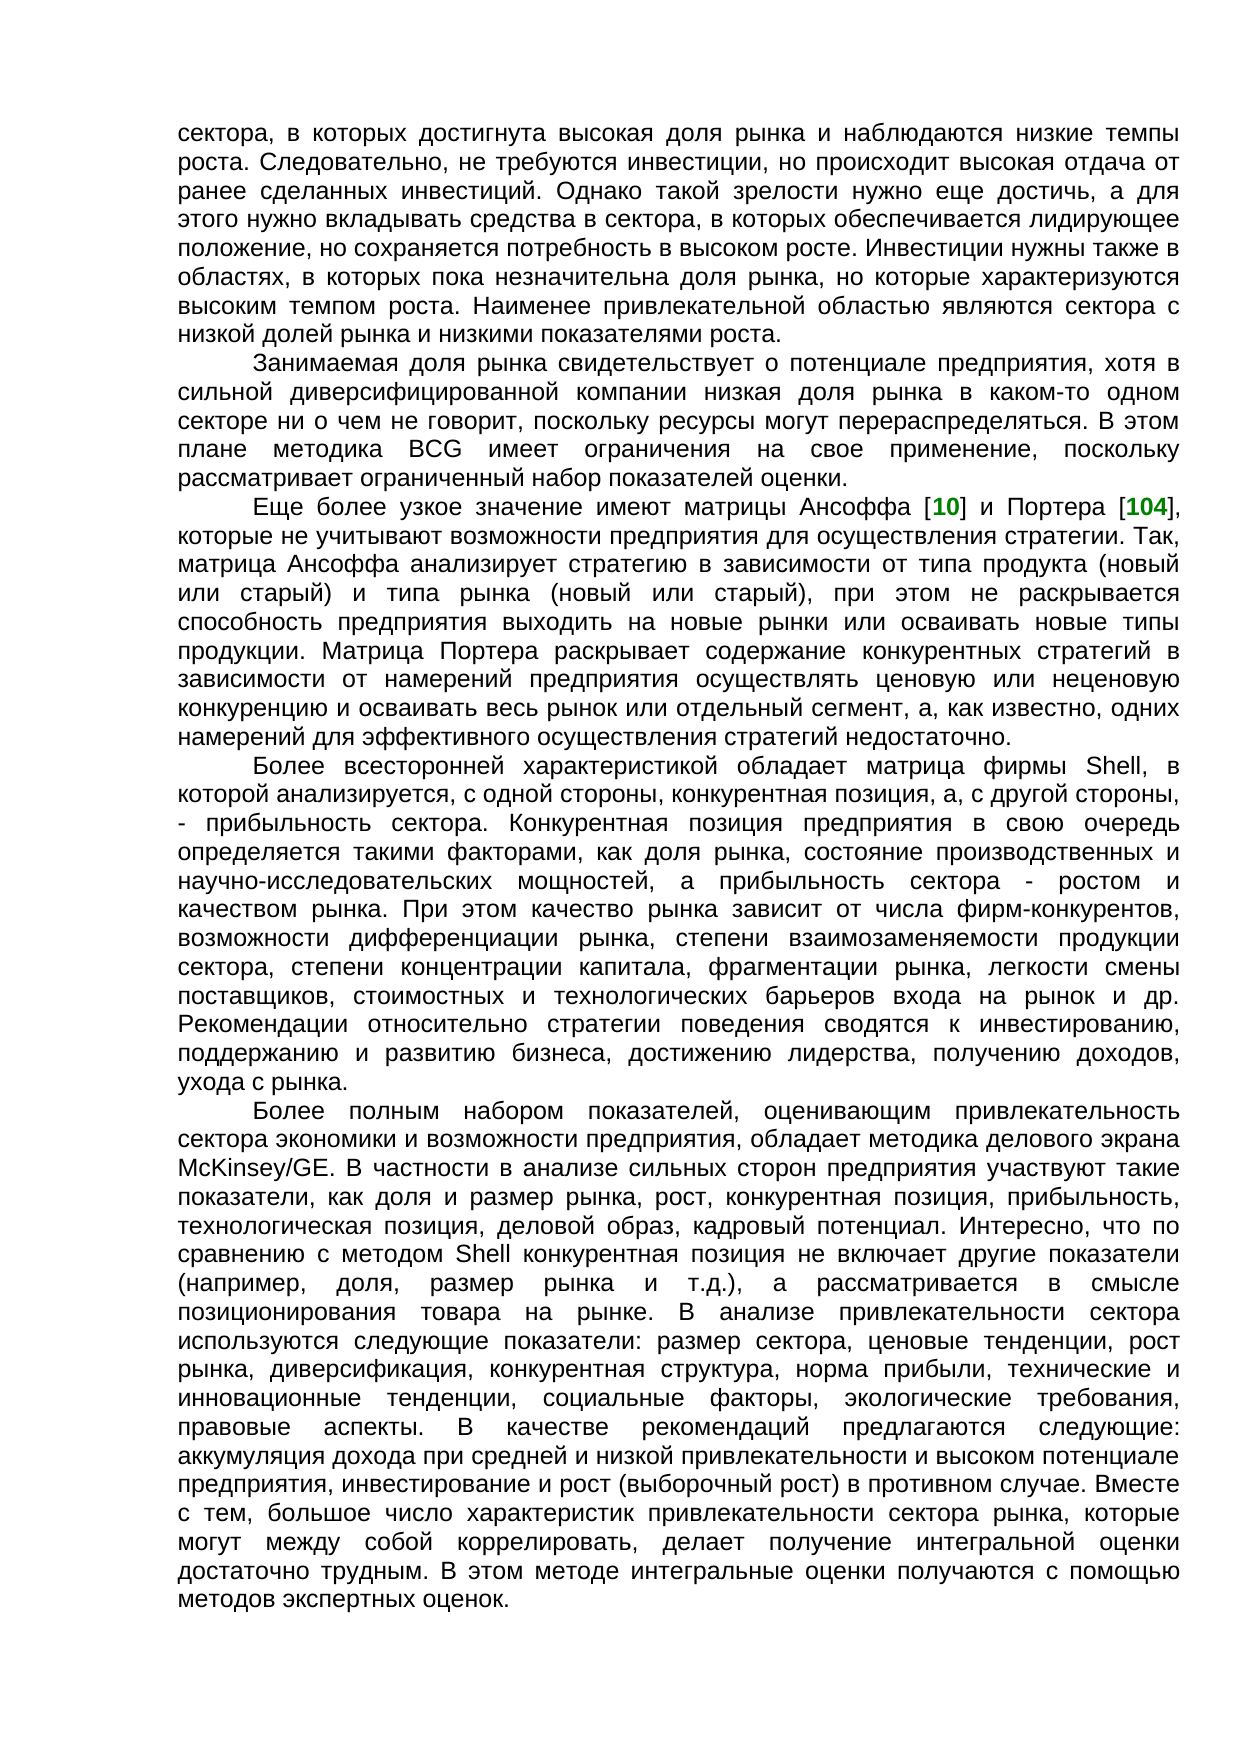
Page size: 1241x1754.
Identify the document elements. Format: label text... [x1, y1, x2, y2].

text Занимаемая доля рынка свидетельствует о потенциале предприятия, хотя в сильной диверсифицированной компании низкая доля рынка в каком-то одном секторе ни о чем не говорит, поскольку ресурсы могут перераспределяться. В этом плане методика BCG имеет ограничения на свое применение, поскольку рассматривает ограниченный набор показателей оценки. [177, 348, 1181, 492]
text Еще более узкое значение имеют матрицы Ансоффа [10] и Портера [104], которые не учитывают возможности предприятия для осуществления стратегии. Так, матрица Ансоффа анализирует стратегию в зависимости от типа продукта (новый или старый) и типа рынка (новый или старый), при этом не раскрывается способность предприятия выходить на новые рынки или осваивать новые типы продукции. Матрица Портера раскрывает содержание конкурентных стратегий в зависимости от намерений предприятия осуществлять ценовую или неценовую конкуренцию и осваивать весь рынок или отдельный сегмент, а, как известно, одних намерений для эффективного осуществления стратегий недостаточно. [177, 492, 1181, 751]
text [177, 118, 1181, 348]
text Более всесторонней характеристикой обладает матрица фирмы Shell, в которой анализируется, с одной стороны, конкурентная позиция, а, с другой стороны, - прибыльность сектора. Конкурентная позиция предприятия в свою очередь определяется такими факторами, как доля рынка, состояние производственных и научно-исследовательских мощностей, а прибыльность сектора - ростом и качеством рынка. При этом качество рынка зависит от числа фирм-конкурентов, возможности дифференциации рынка, степени взаимозаменяемости продукции сектора, степени концентрации капитала, фрагментации рынка, легкости смены поставщиков, стоимостных и технологических барьеров входа на рынок и др. Рекомендации относительно стратегии поведения сводятся к инвестированию, поддержанию и развитию бизнеса, достижению лидерства, получению доходов, ухода с рынка. [177, 751, 1181, 1096]
text Более полным набором показателей, оценивающим привлекательность сектора экономики и возможности предприятия, обладает методика делового экрана McKinsey/GE. В частности в анализе сильных сторон предприятия участвуют такие показатели, как доля и размер рынка, рост, конкурентная позиция, прибыльность, технологическая позиция, деловой образ, кадровый потенциал. Интересно, что по сравнению с методом Shell конкурентная позиция не включает другие показатели (например, доля, размер рынка и т.д.), а рассматривается в смысле позиционирования товара на рынке. В анализе привлекательности сектора используются следующие показатели: размер сектора, ценовые тенденции, рост рынка, диверсификация, конкурентная структура, норма прибыли, технические и инновационные тенденции, социальные факторы, экологические требования, правовые аспекты. В качестве рекомендаций предлагаются следующие: аккумуляция дохода при средней и низкой привлекательности и высоком потенциале предприятия, инвестирование и рост (выборочный рост) в противном случае. Вместе с тем, большое число характеристик привлекательности сектора рынка, которые могут между собой коррелировать, делает получение интегральной оценки достаточно трудным. В этом методе интегральные оценки получаются с помощью методов экспертных оценок. [177, 1096, 1181, 1613]
